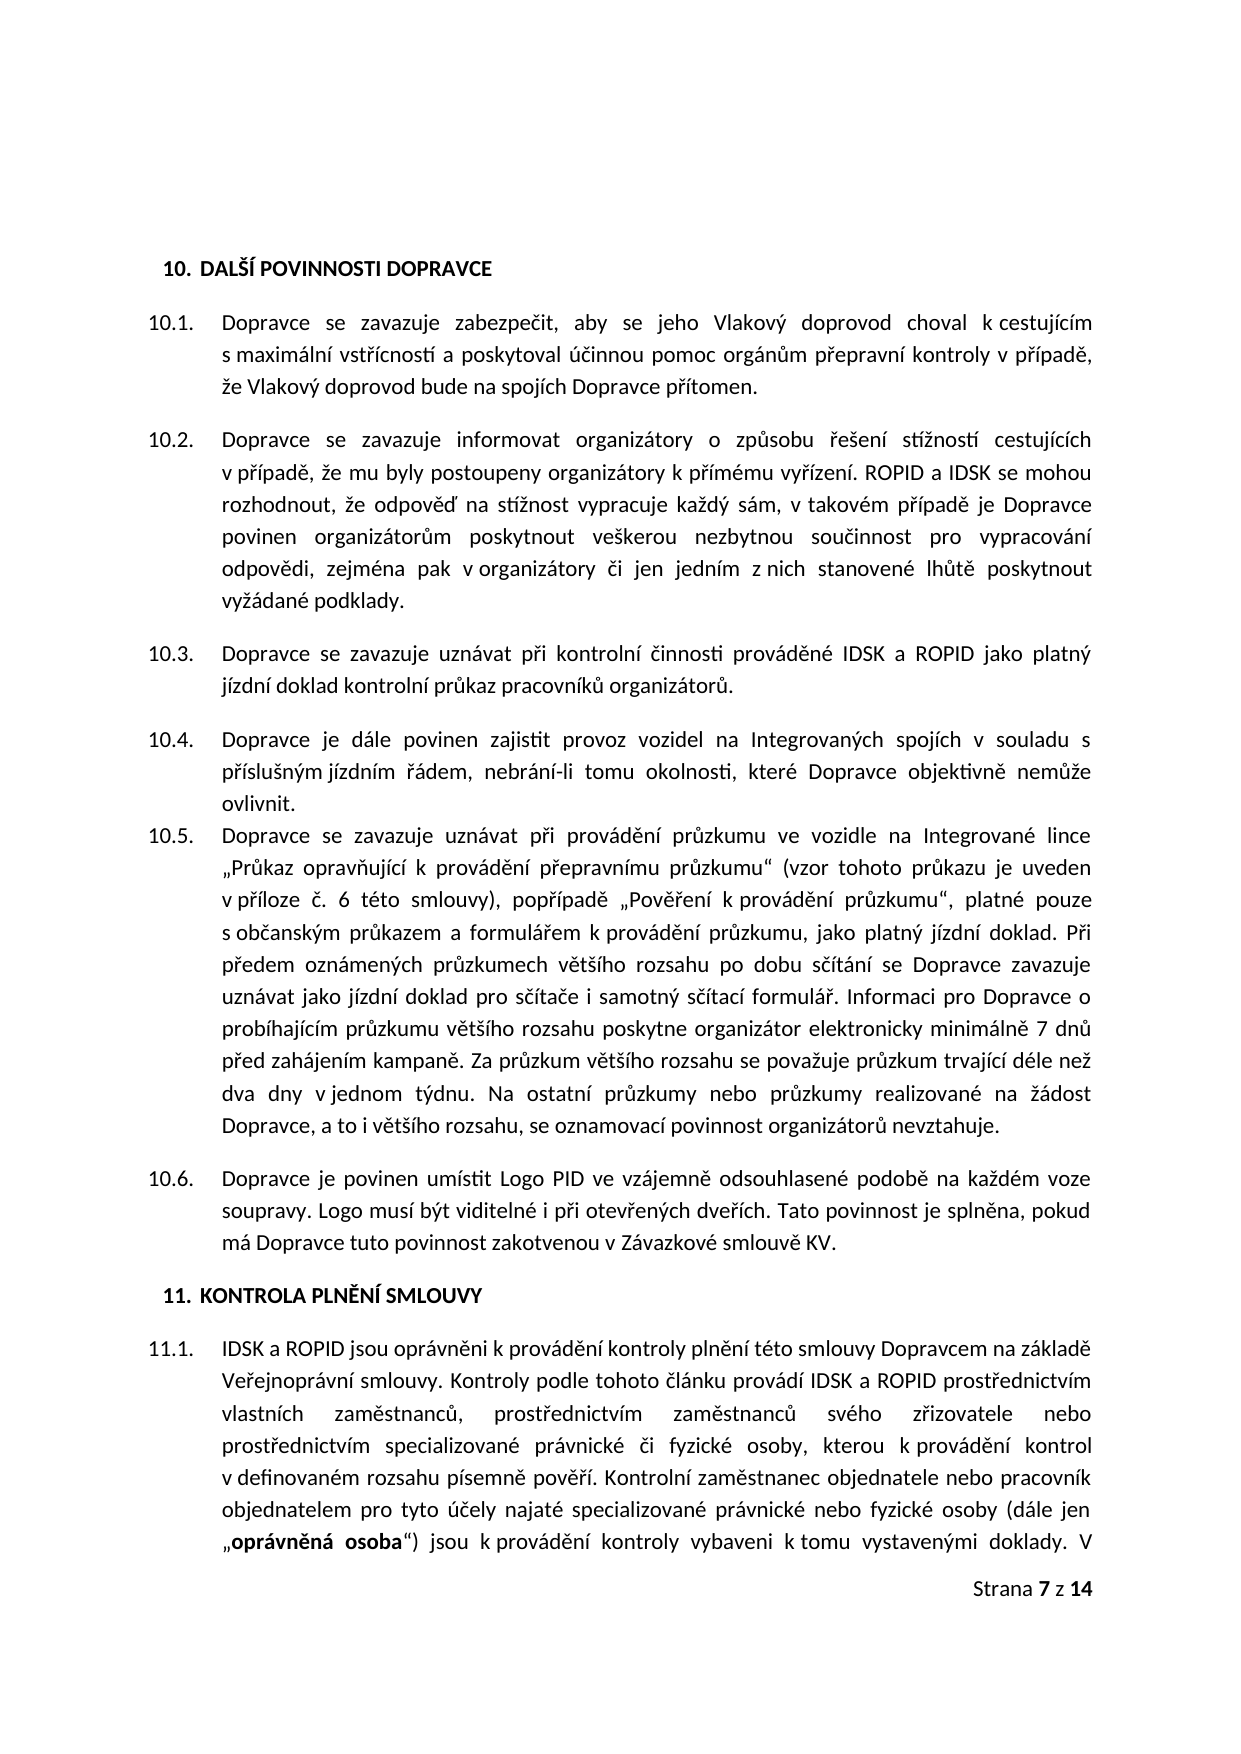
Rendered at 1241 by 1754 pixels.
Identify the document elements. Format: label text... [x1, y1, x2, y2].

list Dopravce se zavazuje uznávat při provádění průzkumu ve vozidle na Integrované lince „Průkaz opravňující k provádění přepravnímu průzkumu“ (vzor tohoto průkazu je uveden v příloze č. 6 této smlouvy), popřípadě „Pověření k provádění průzkumu“, platné pouze s občanským průkazem a formulářem k provádění průzkumu, jako platný jízdní doklad. Při předem oznámených průzkumech většího rozsahu po dobu sčítání se Dopravce zavazuje uznávat jako jízdní doklad pro sčítače i samotný sčítací formulář. Informaci pro Dopravce o probíhajícím průzkumu většího rozsahu poskytne organizátor elektronicky minimálně 7 dnů před zahájením kampaně. Za průzkum většího rozsahu se považuje průzkum trvající déle než dva dny v jednom týdnu. Na ostatní průzkumy nebo průzkumy realizované na žádost Dopravce, a to i většího rozsahu, se oznamovací povinnost organizátorů nevztahuje. [148, 821, 1092, 1139]
list Dopravce je povinen umístit Logo PID ve vzájemně odsouhlasené podobě na každém voze soupravy. Logo musí být viditelné i při otevřených dveřích. Tato povinnost je splněna, pokud má Dopravce tuto povinnost zakotvenou v Závazkové smlouvě KV. [148, 1164, 1092, 1256]
list Dopravce se zavazuje informovat organizátory o způsobu řešení stížností cestujících v případě, že mu byly postoupeny organizátory k přímému vyřízení. ROPID a IDSK se mohou rozhodnout, že odpověď na stížnost vypracuje každý sám, v takovém případě je Dopravce povinen organizátorům poskytnout veškerou nezbytnou součinnost pro vypracování odpovědi, zejména pak v organizátory či jen jedním z nich stanovené lhůtě poskytnout vyžádané podklady. [148, 426, 1092, 614]
text DALŠÍ POVINNOSTI DOPRAVCE [162, 254, 1092, 282]
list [148, 1334, 1092, 1556]
text KONTROLA PLNĚNÍ SMLOUVY [162, 1281, 1092, 1309]
list Dopravce se zavazuje uznávat při kontrolní činnosti prováděné IDSK a ROPID jako platný jízdní doklad kontrolní průkaz pracovníků organizátorů. [148, 639, 1092, 700]
list Dopravce se zavazuje zabezpečit, aby se jeho Vlakový doprovod choval k cestujícím s maximální vstřícností a poskytoval účinnou pomoc orgánům přepravní kontroly v případě, že Vlakový doprovod bude na spojích Dopravce přítomen. [148, 308, 1092, 401]
list Dopravce je dále povinen zajistit provoz vozidel na Integrovaných spojích v souladu s příslušným jízdním řádem, nebrání-li tomu okolnosti, které Dopravce objektivně nemůže ovlivnit. [148, 725, 1092, 817]
